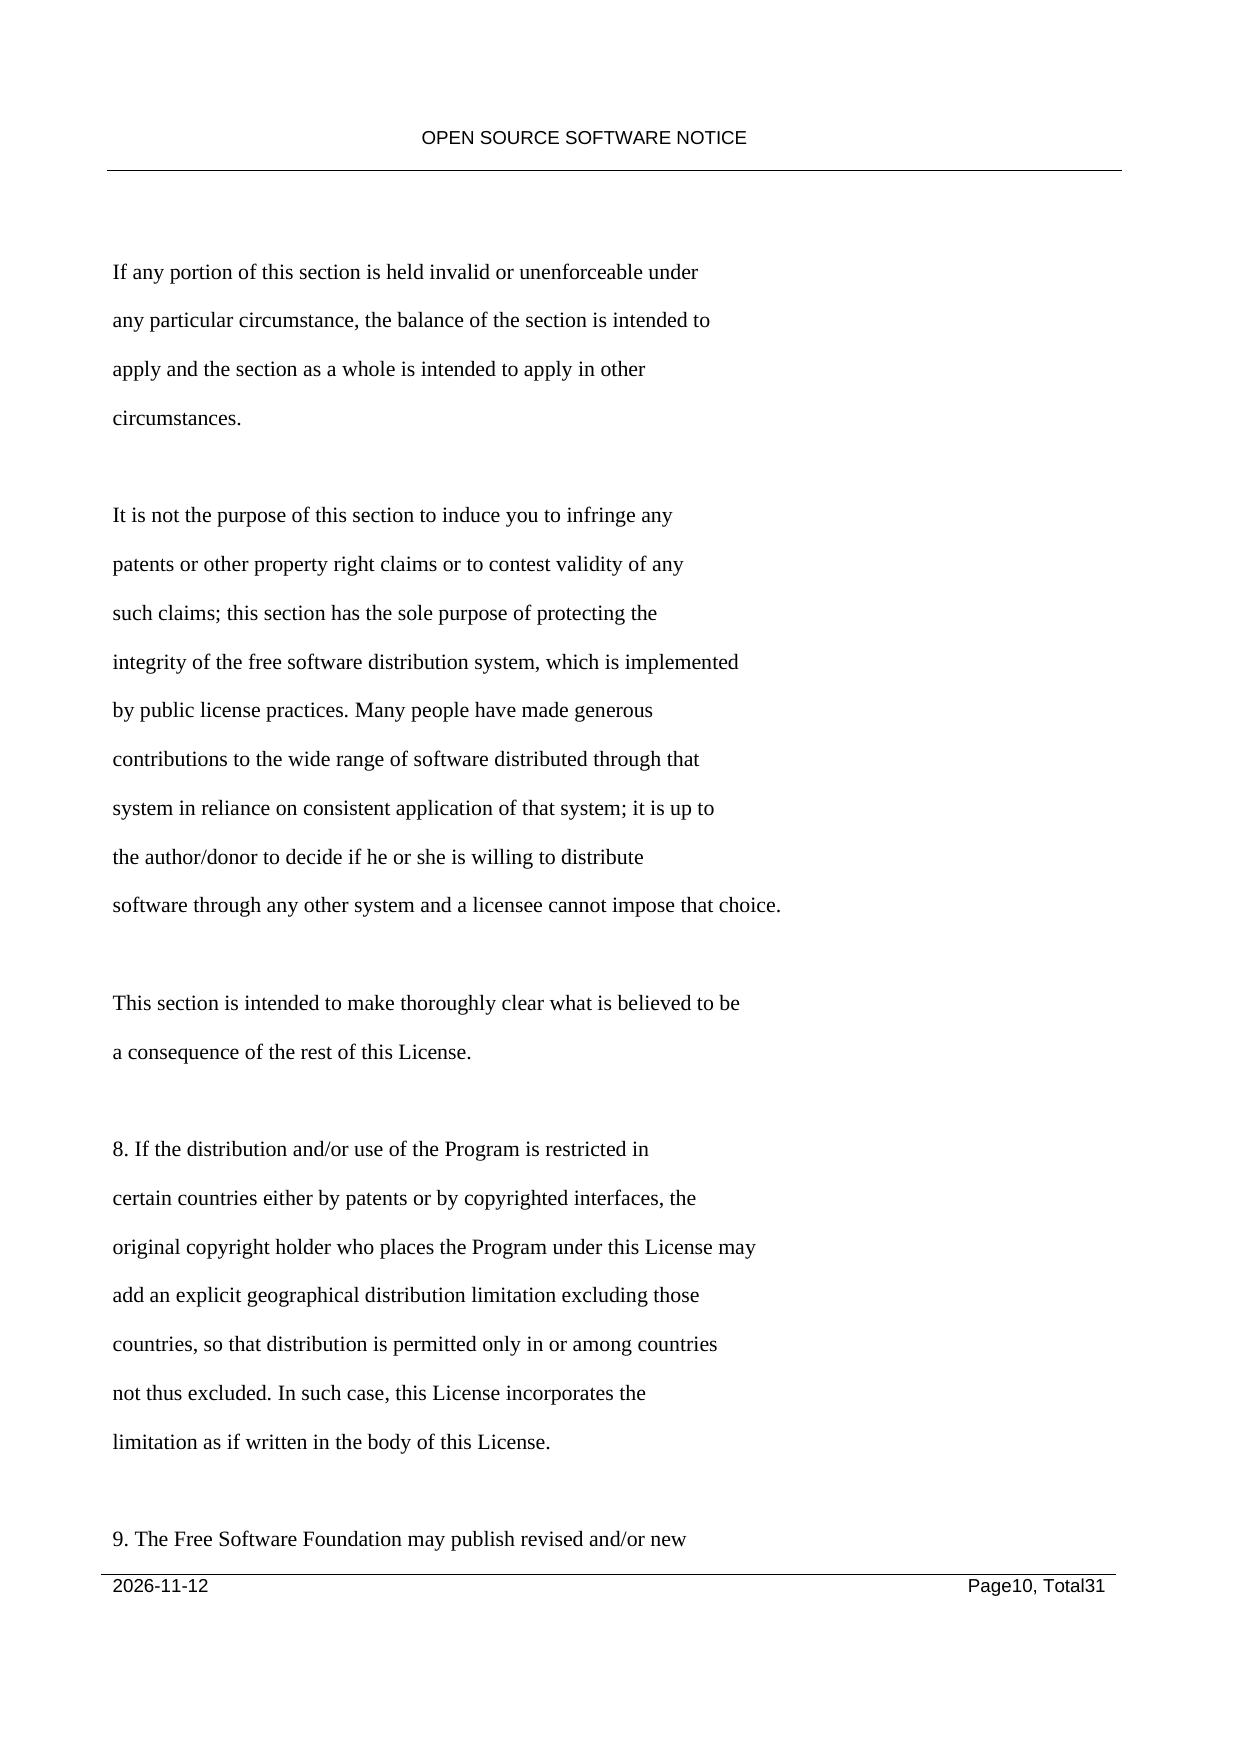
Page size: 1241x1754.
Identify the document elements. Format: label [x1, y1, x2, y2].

text [112, 206, 1128, 1555]
